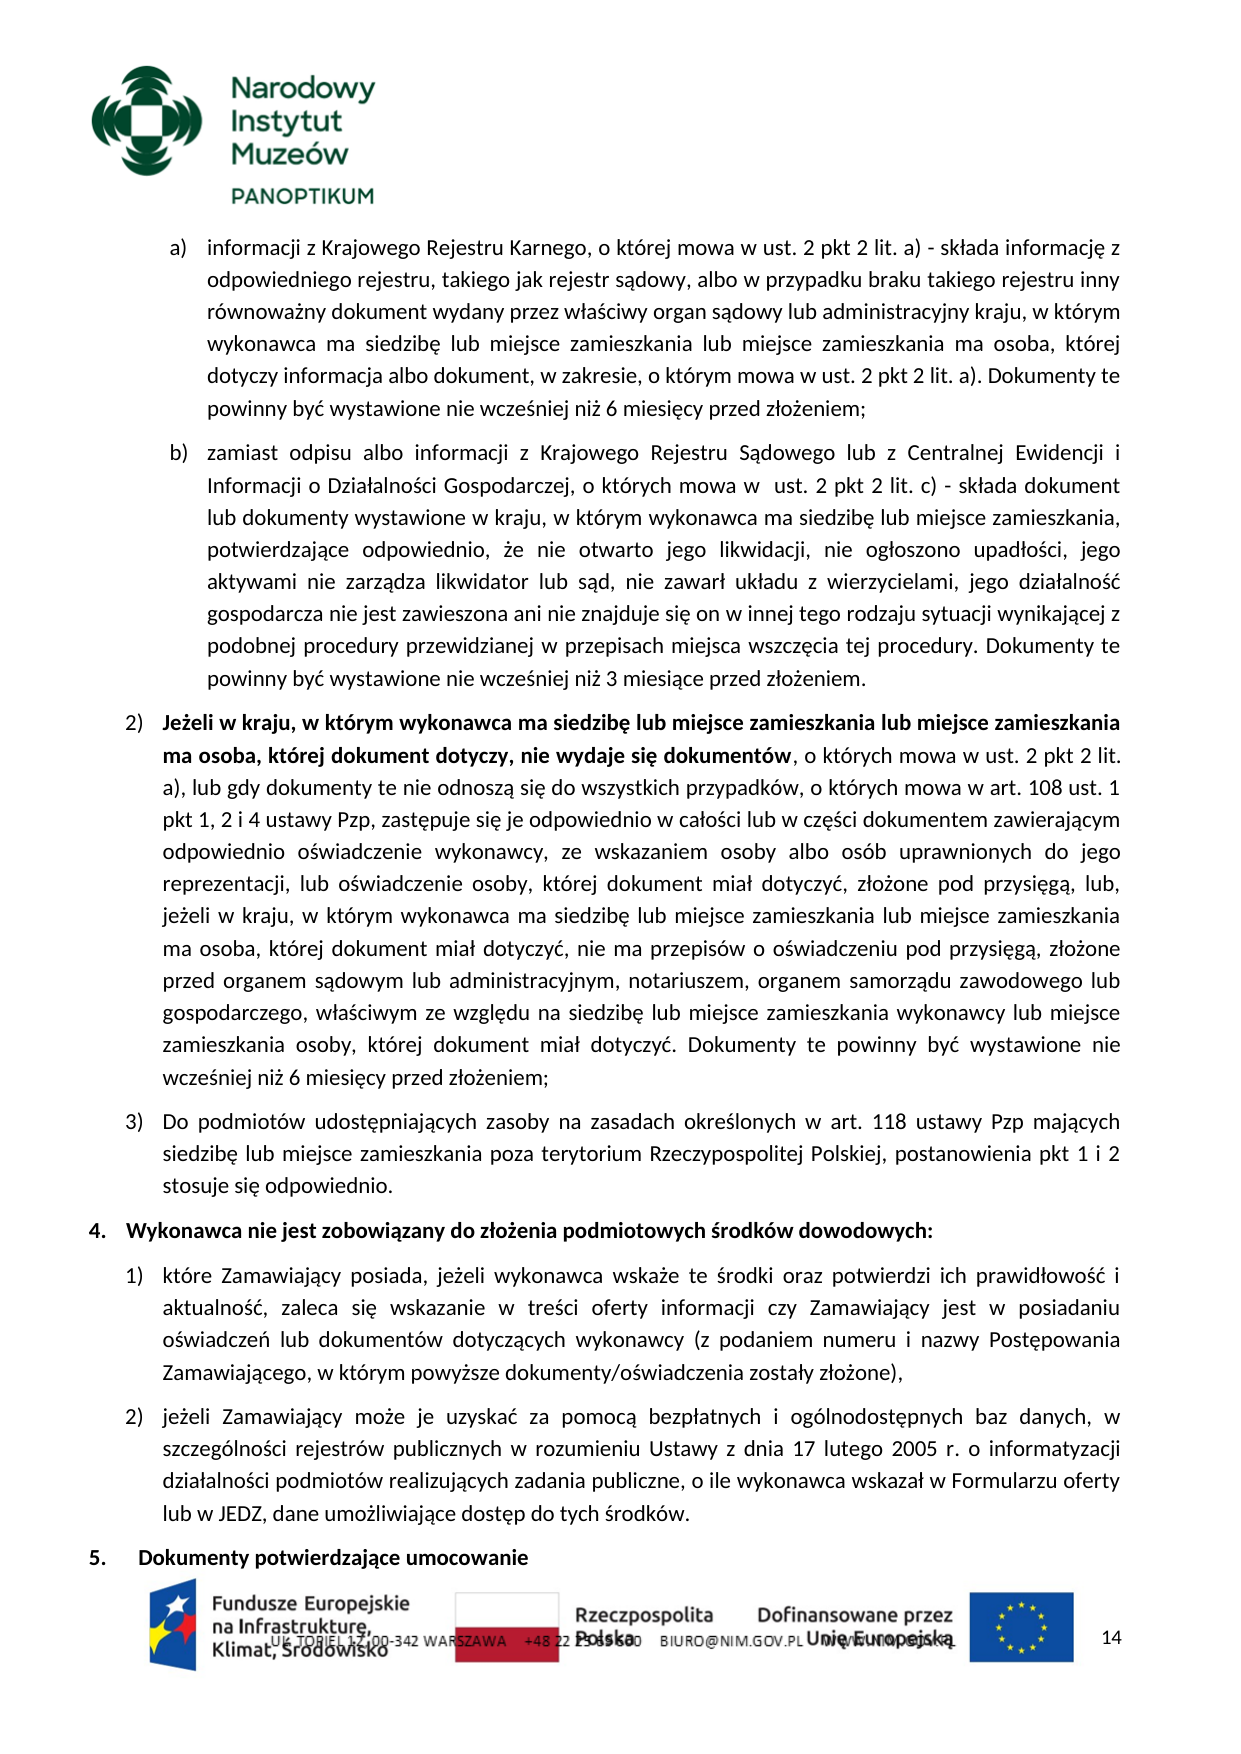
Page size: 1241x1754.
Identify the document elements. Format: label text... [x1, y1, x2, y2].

picture [88, 65, 379, 206]
list które Zamawiający posiada, jeżeli wykonawca wskaże te środki oraz potwierdzi ich prawidłowość i aktualność, zaleca się wskazanie w treści oferty informacji czy Zamawiający jest w posiadaniu oświadczeń lub dokumentów dotyczących wykonawcy (z podaniem numeru i nazwy Postępowania Zamawiającego, w którym powyższe dokumenty/oświadczenia zostały złożone), [125, 1261, 1122, 1386]
list zamiast odpisu albo informacji z Krajowego Rejestru Sądowego lub z Centralnej Ewidencji i Informacji o Działalności Gospodarczej, o których mowa w ust. 2 pkt 2 lit. c) - składa dokument lub dokumenty wystawione w kraju, w którym wykonawca ma siedzibę lub miejsce zamieszkania, potwierdzające odpowiednio, że nie otwarto jego likwidacji, nie ogłoszono upadłości, jego aktywami nie zarządza likwidator lub sąd, nie zawarł układu z wierzycielami, jego działalność gospodarcza nie jest zawieszona ani nie znajduje się on w innej tego rodzaju sytuacji wynikającej z podobnej procedury przewidzianej w przepisach miejsca wszczęcia tej procedury. Dokumenty te powinny być wystawione nie wcześniej niż 3 miesiące przed złożeniem. [169, 438, 1122, 692]
list Dokumenty potwierdzające umocowanie [89, 1543, 1110, 1572]
list Jeżeli w kraju, w którym wykonawca ma siedzibę lub miejsce zamieszkania lub miejsce zamieszkania ma osoba, której dokument dotyczy, nie wydaje się dokumentów, o których mowa w ust. 2 pkt 2 lit. a), lub gdy dokumenty te nie odnoszą się do wszystkich przypadków, o których mowa w art. 108 ust. 1 pkt 1, 2 i 4 ustawy Pzp, zastępuje się je odpowiednio w całości lub w części dokumentem zawierającym odpowiednio oświadczenie wykonawcy, ze wskazaniem osoby albo osób uprawnionych do jego reprezentacji, lub oświadczenie osoby, której dokument miał dotyczyć, złożone pod przysięgą, lub, jeżeli w kraju, w którym wykonawca ma siedzibę lub miejsce zamieszkania lub miejsce zamieszkania ma osoba, której dokument miał dotyczyć, nie ma przepisów o oświadczeniu pod przysięgą, złożone przed organem sądowym lub administracyjnym, notariuszem, organem samorządu zawodowego lub gospodarczego, właściwym ze względu na siedzibę lub miejsce zamieszkania wykonawcy lub miejsce zamieszkania osoby, której dokument miał dotyczyć. Dokumenty te powinny być wystawione nie wcześniej niż 6 miesięcy przed złożeniem; [125, 708, 1122, 1091]
list jeżeli Zamawiający może je uzyskać za pomocą bezpłatnych i ogólnodostępnych baz danych, w szczególności rejestrów publicznych w rozumieniu Ustawy z dnia 17 lutego 2005 r. o informatyzacji działalności podmiotów realizujących zadania publiczne, o ile wykonawca wskazał w Formularzu oferty lub w JEDZ, dane umożliwiające dostęp do tych środków. [125, 1402, 1122, 1527]
picture [14, 1572, 1213, 1687]
list informacji z Krajowego Rejestru Karnego, o której mowa w ust. 2 pkt 2 lit. a) - składa informację z odpowiedniego rejestru, takiego jak rejestr sądowy, albo w przypadku braku takiego rejestru inny równoważny dokument wydany przez właściwy organ sądowy lub administracyjny kraju, w którym wykonawca ma siedzibę lub miejsce zamieszkania lub miejsce zamieszkania ma osoba, której dotyczy informacja albo dokument, w zakresie, o którym mowa w ust. 2 pkt 2 lit. a). Dokumenty te powinny być wystawione nie wcześniej niż 6 miesięcy przed złożeniem; [169, 233, 1122, 422]
list Wykonawca nie jest zobowiązany do złożenia podmiotowych środków dowodowych: [89, 1216, 1122, 1244]
list Do podmiotów udostępniających zasoby na zasadach określonych w art. 118 ustawy Pzp mających siedzibę lub miejsce zamieszkania poza terytorium Rzeczypospolitej Polskiej, postanowienia pkt 1 i 2 stosuje się odpowiednio. [125, 1107, 1122, 1200]
